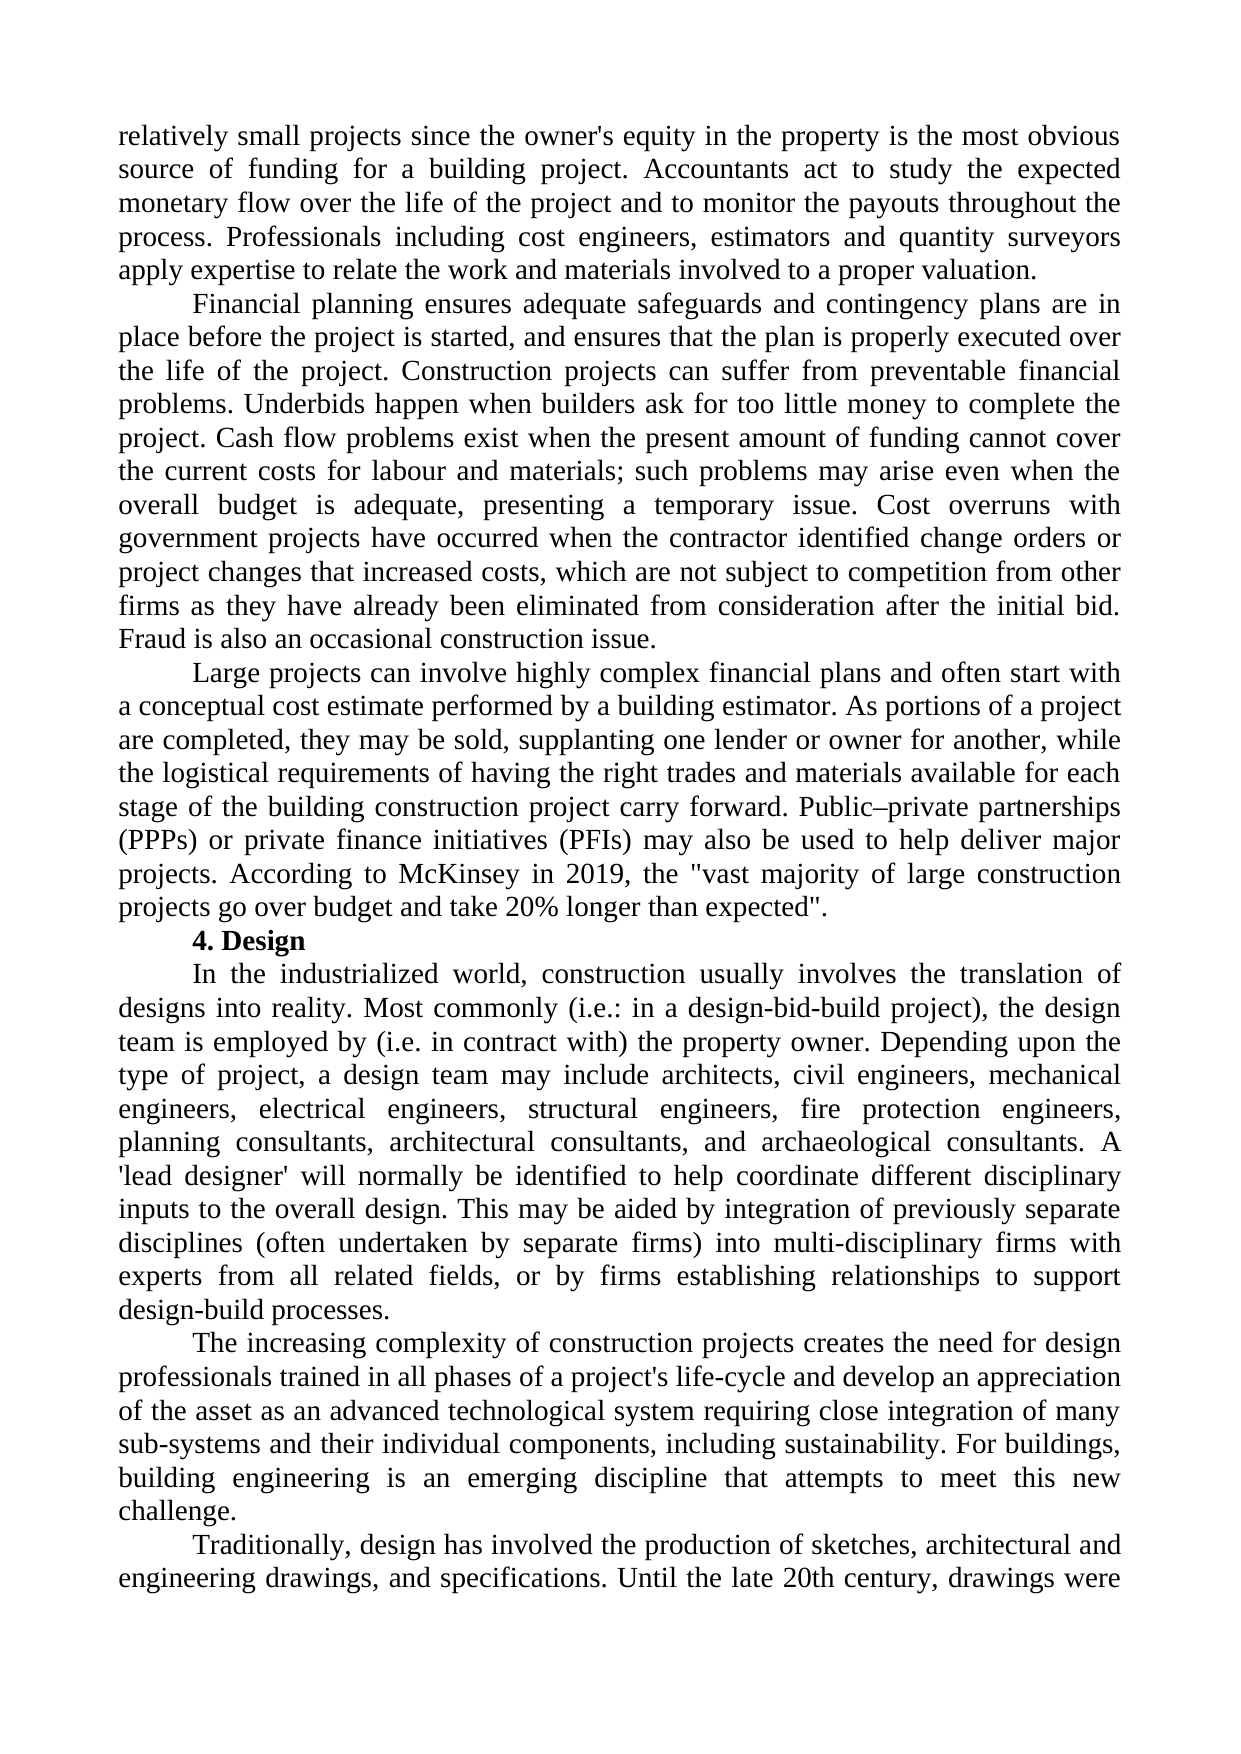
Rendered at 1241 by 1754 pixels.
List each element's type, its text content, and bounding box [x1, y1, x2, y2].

text In the industrialized world, construction usually involves the translation of designs into reality. Most commonly (i.e.: in a design-bid-build project), the design team is employed by (i.e. in contract with) the property owner. Depending upon the type of project, a design team may include architects, civil engineers, mechanical engineers, electrical engineers, structural engineers, fire protection engineers, planning consultants, architectural consultants, and archaeological consultants. A 'lead designer' will normally be identified to help coordinate different disciplinary inputs to the overall design. This may be aided by integration of previously separate disciplines (often undertaken by separate firms) into multi-disciplinary firms with experts from all related fields, or by firms establishing relationships to support design-build processes. [118, 957, 1122, 1326]
text 4. Design [118, 923, 1122, 957]
text The increasing complexity of construction projects creates the need for design professionals trained in all phases of a project's life-cycle and develop an appreciation of the asset as an advanced technological system requiring close integration of many sub-systems and their individual components, including sustainability. For buildings, building engineering is an emerging discipline that attempts to meet this new challenge. [118, 1326, 1122, 1527]
text Financial planning ensures adequate safeguards and contingency plans are in place before the project is started, and ensures that the plan is properly executed over the life of the project. Construction projects can suffer from preventable financial problems. Underbids happen when builders ask for too little money to complete the project. Cash flow problems exist when the present amount of funding cannot cover the current costs for labour and materials; such problems may arise even when the overall budget is adequate, presenting a temporary issue. Cost overruns with government projects have occurred when the contractor identified change orders or project changes that increased costs, which are not subject to competition from other firms as they have already been eliminated from consideration after the initial bid. Fraud is also an occasional construction issue. [118, 286, 1122, 655]
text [118, 1527, 1122, 1594]
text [118, 118, 1122, 286]
text Large projects can involve highly complex financial plans and often start with a conceptual cost estimate performed by a building estimator. As portions of a project are completed, they may be sold, supplanting one lender or owner for another, while the logistical requirements of having the right trades and materials available for each stage of the building construction project carry forward. Public–private partnerships (PPPs) or private finance initiatives (PFIs) may also be used to help deliver major projects. According to McKinsey in 2019, the "vast majority of large construction projects go over budget and take 20% longer than expected". [118, 655, 1122, 923]
